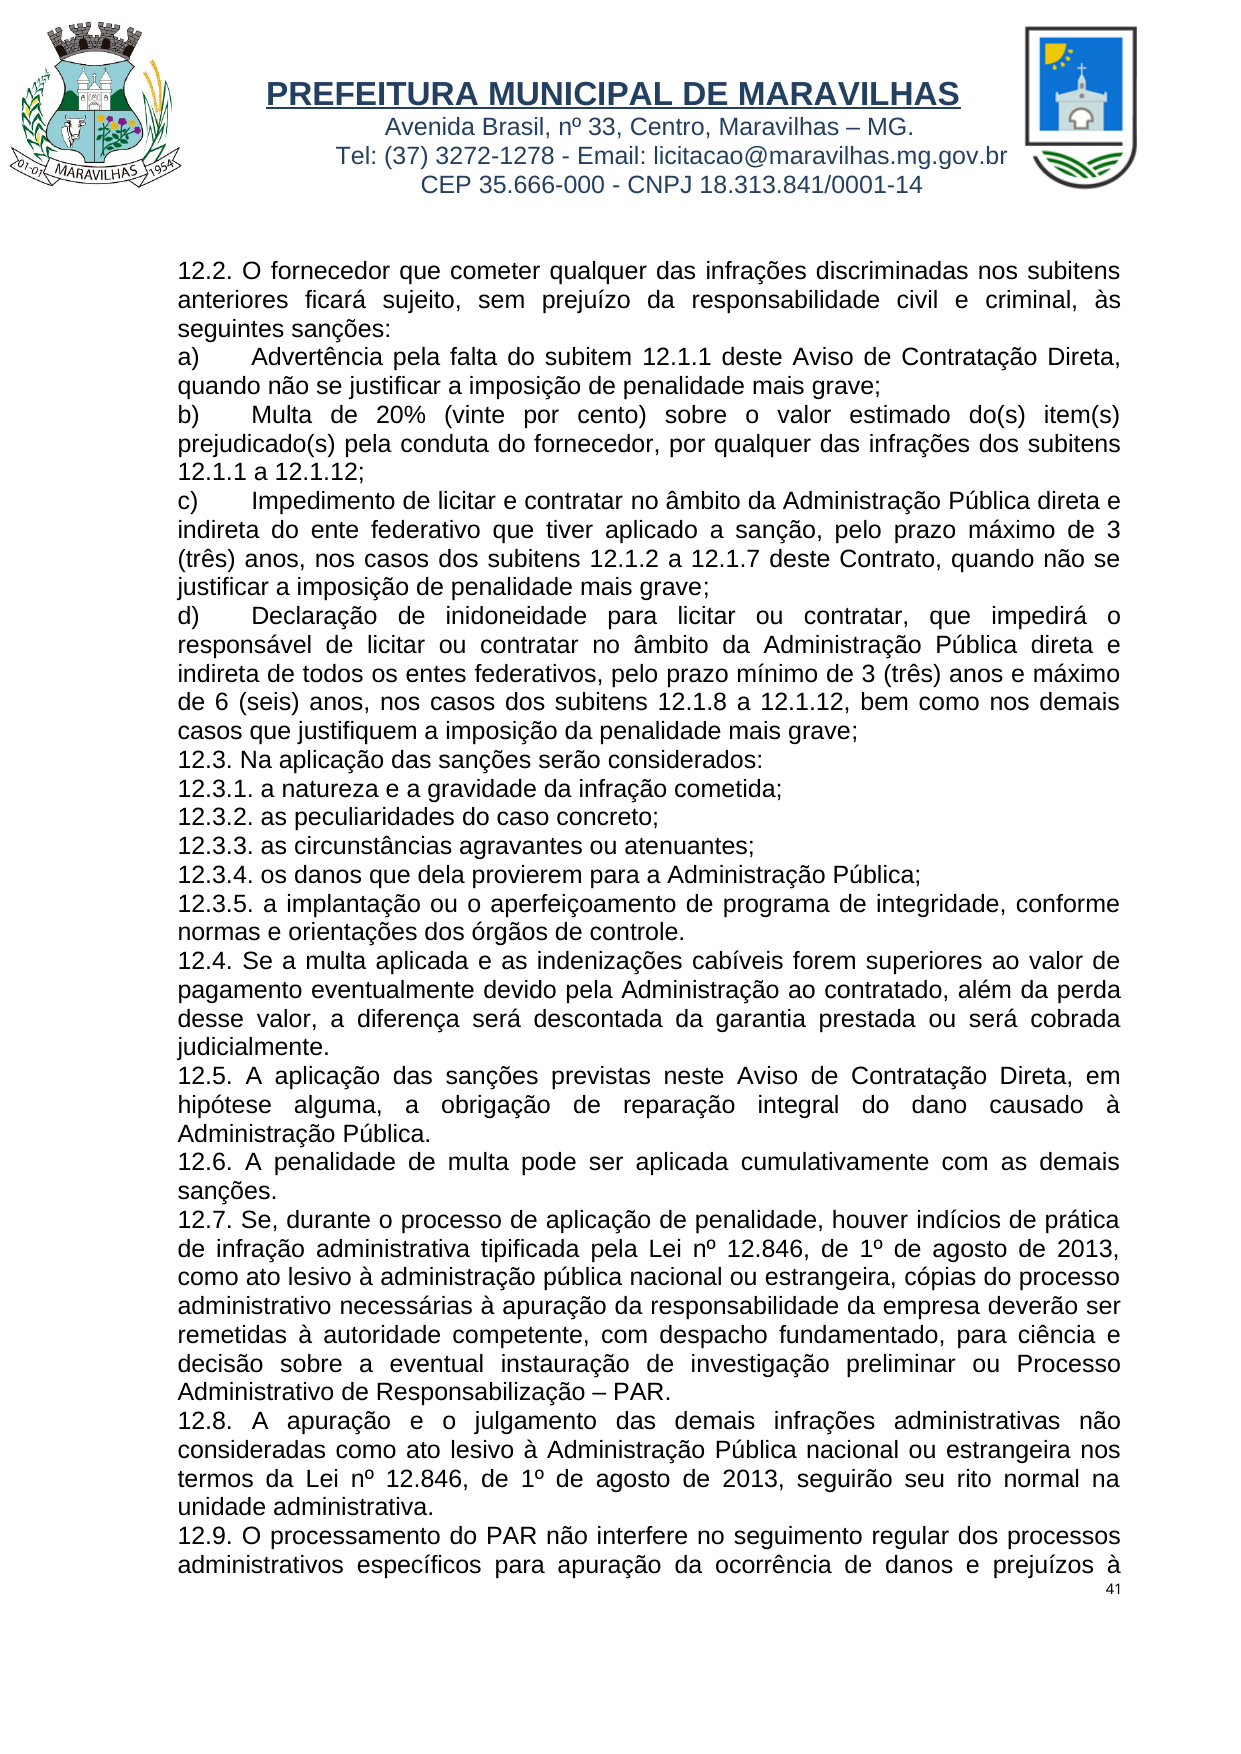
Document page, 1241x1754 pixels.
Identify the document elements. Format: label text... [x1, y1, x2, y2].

text 12.3.5. a implantação ou o aperfeiçoamento de programa de integridade, conforme normas e orientações dos órgãos de controle. [177, 888, 1122, 946]
list Advertência pela falta do subitem 12.1.1 deste Aviso de Contratação Direta, quando não se justificar a imposição de penalidade mais grave; [177, 342, 1122, 400]
text 12.8. A apuração e o julgamento das demais infrações administrativas não consideradas como ato lesivo à Administração Pública nacional ou estrangeira nos termos da Lei nº 12.846, de 1º de agosto de 2013, seguirão seu rito normal na unidade administrativa. [177, 1406, 1122, 1521]
text 12.7. Se, durante o processo de aplicação de penalidade, houver indícios de prática de infração administrativa tipificada pela Lei nº 12.846, de 1º de agosto de 2013, como ato lesivo à administração pública nacional ou estrangeira, cópias do processo administrativo necessárias à apuração da responsabilidade da empresa deverão ser remetidas à autoridade competente, com despacho fundamentado, para ciência e decisão sobre a eventual instauração de investigação preliminar ou Processo Administrativo de Responsabilização – PAR. [177, 1205, 1122, 1406]
text 12.4. Se a multa aplicada e as indenizações cabíveis forem superiores ao valor de pagamento eventualmente devido pela Administração ao contratado, além da perda desse valor, a diferença será descontada da garantia prestada ou será cobrada judicialmente. [177, 946, 1122, 1061]
list Declaração de inidoneidade para licitar ou contratar, que impedirá o responsável de licitar ou contratar no âmbito da Administração Pública direta e indireta de todos os entes federativos, pelo prazo mínimo de 3 (três) anos e máximo de 6 (seis) anos, nos casos dos subitens 12.1.8 a 12.1.12, bem como nos demais casos que justifiquem a imposição da penalidade mais grave; [177, 601, 1122, 745]
text 12.3.2. as peculiaridades do caso concreto; [177, 802, 1122, 831]
picture [3, 16, 186, 190]
list Impedimento de licitar e contratar no âmbito da Administração Pública direta e indireta do ente federativo que tiver aplicado a sanção, pelo prazo máximo de 3 (três) anos, nos casos dos subitens 12.1.2 a 12.1.7 deste Contrato, quando não se justificar a imposição de penalidade mais grave; [177, 486, 1122, 601]
text 12.2. O fornecedor que cometer qualquer das infrações discriminadas nos subitens anteriores ficará sujeito, sem prejuízo da responsabilidade civil e criminal, às seguintes sanções: [177, 256, 1122, 342]
text 12.3. Na aplicação das sanções serão considerados: [177, 745, 1122, 773]
text 12.5. A aplicação das sanções previstas neste Aviso de Contratação Direta, em hipótese alguma, a obrigação de reparação integral do dano causado à Administração Pública. [177, 1061, 1122, 1147]
list Multa de 20% (vinte por cento) sobre o valor estimado do(s) item(s) prejudicado(s) pela conduta do fornecedor, por qualquer das infrações dos subitens 12.1.1 a 12.1.12; [177, 400, 1122, 486]
picture [1012, 17, 1151, 199]
text 12.3.1. a natureza e a gravidade da infração cometida; [177, 773, 1122, 802]
text 12.3.4. os danos que dela provierem para a Administração Pública; [177, 860, 1122, 888]
text 12.6. A penalidade de multa pode ser aplicada cumulativamente com as demais sanções. [177, 1147, 1122, 1205]
text 12.3.3. as circunstâncias agravantes ou atenuantes; [177, 831, 1122, 860]
